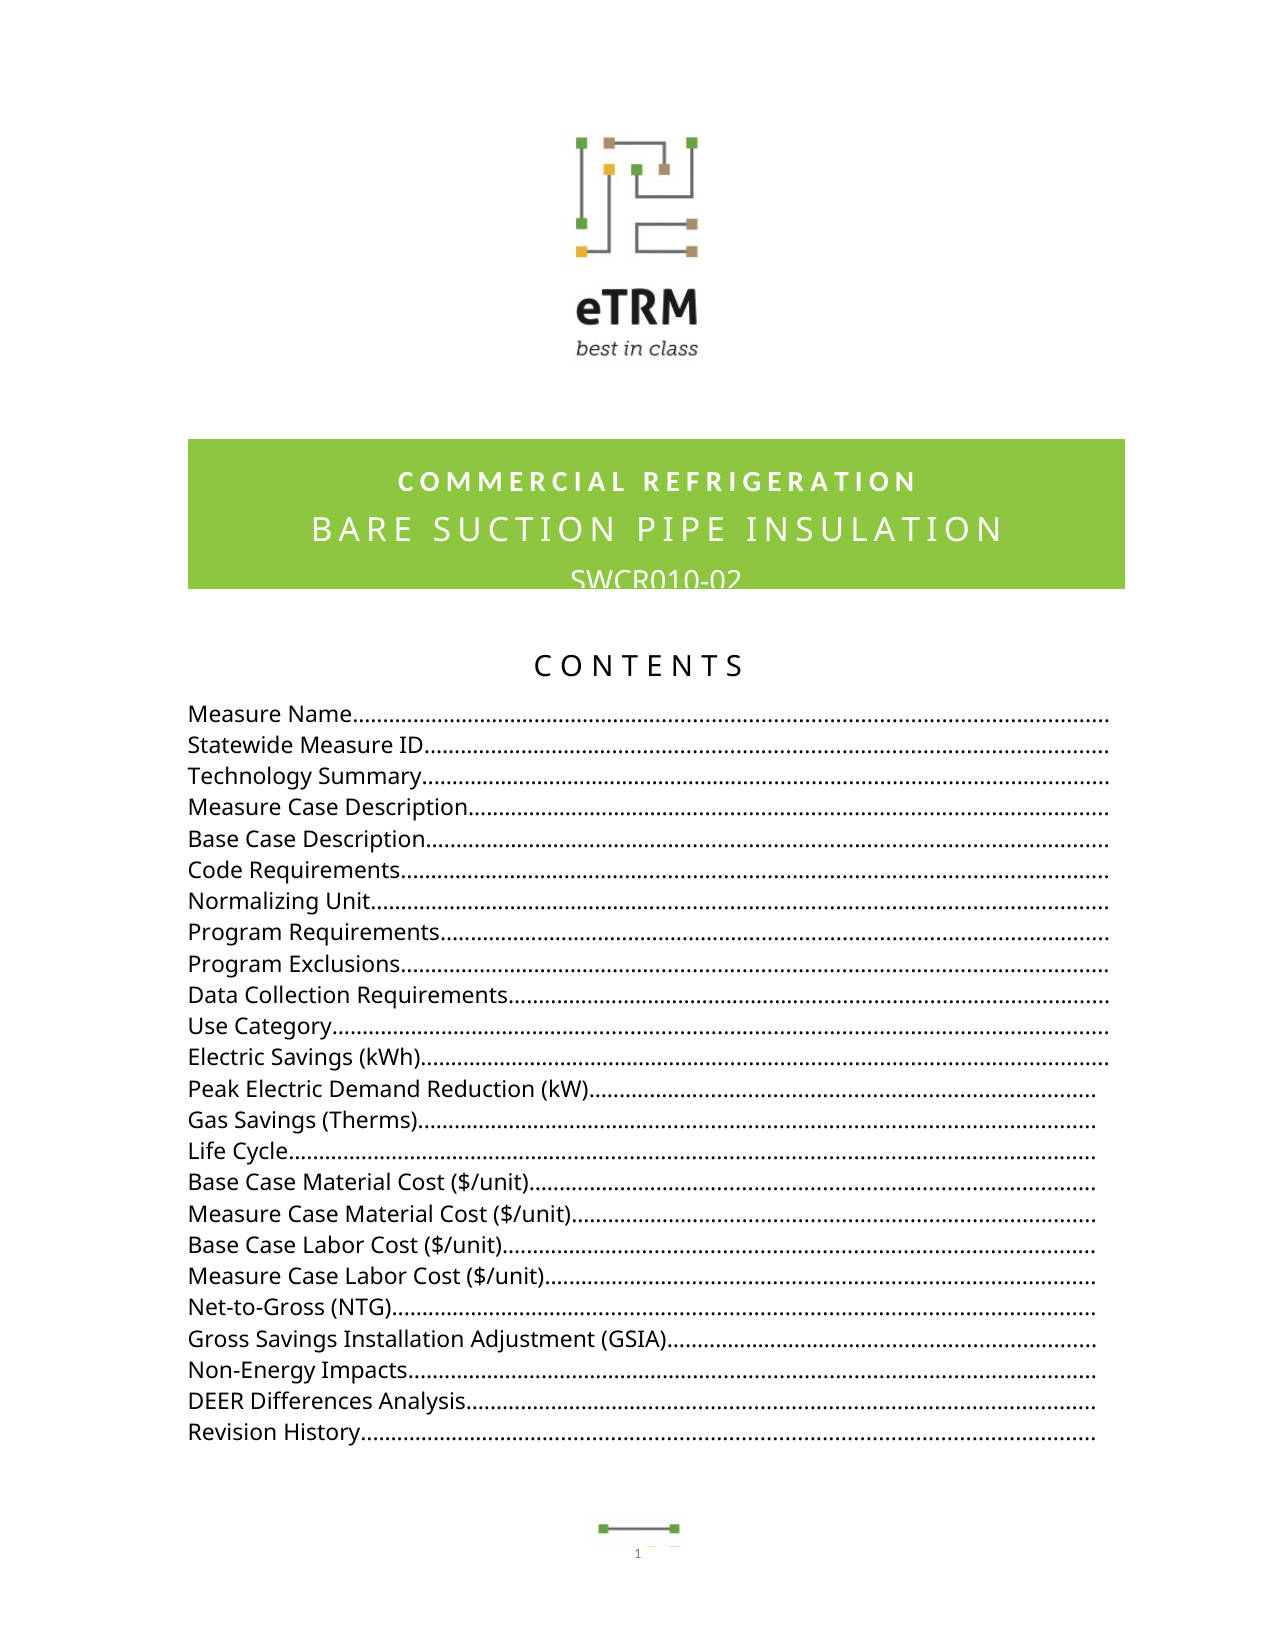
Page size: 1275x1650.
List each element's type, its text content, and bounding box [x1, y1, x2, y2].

text Gross Savings Installation Adjustment (GSIA) 25 [187, 1322, 1087, 1354]
text Use Category 4 [187, 1010, 1087, 1041]
text Measure Case Description 2 [187, 791, 1087, 822]
picture [560, 131, 715, 362]
text CONTENTS [150, 645, 1125, 685]
text Statewide Measure ID 2 [187, 729, 1087, 760]
text Base Case Labor Cost ($/unit) 24 [187, 1229, 1087, 1260]
text DEER Differences Analysis 26 [187, 1385, 1087, 1416]
text Normalizing Unit 3 [187, 885, 1087, 916]
text Base Case Material Cost ($/unit) 23 [187, 1166, 1087, 1197]
picture [589, 1512, 684, 1547]
text Gas Savings (Therms) 22 [187, 1104, 1087, 1135]
text Revision History 27 [187, 1416, 1087, 1447]
text Net-to-Gross (NTG) 24 [187, 1291, 1087, 1322]
text Non-Energy Impacts 25 [187, 1354, 1087, 1385]
text Measure Case Material Cost ($/unit) 23 [187, 1197, 1087, 1229]
text Code Requirements 2 [187, 854, 1087, 885]
text Technology Summary 2 [187, 760, 1087, 791]
text Measure Name 2 [187, 697, 1087, 729]
text Electric Savings (kWh) 5 [187, 1041, 1087, 1072]
table_header Commercial Refrigeration Bare Suction Pipe Insulation SWCR010-02 [188, 439, 1125, 589]
text Life Cycle 22 [187, 1135, 1087, 1166]
text Base Case Description 2 [187, 822, 1087, 854]
text Program Exclusions 4 [187, 947, 1087, 979]
text Data Collection Requirements 4 [187, 979, 1087, 1010]
text Measure Case Labor Cost ($/unit) 24 [187, 1260, 1087, 1291]
text Program Requirements 3 [187, 916, 1087, 947]
text Peak Electric Demand Reduction (kW) 22 [187, 1072, 1087, 1104]
